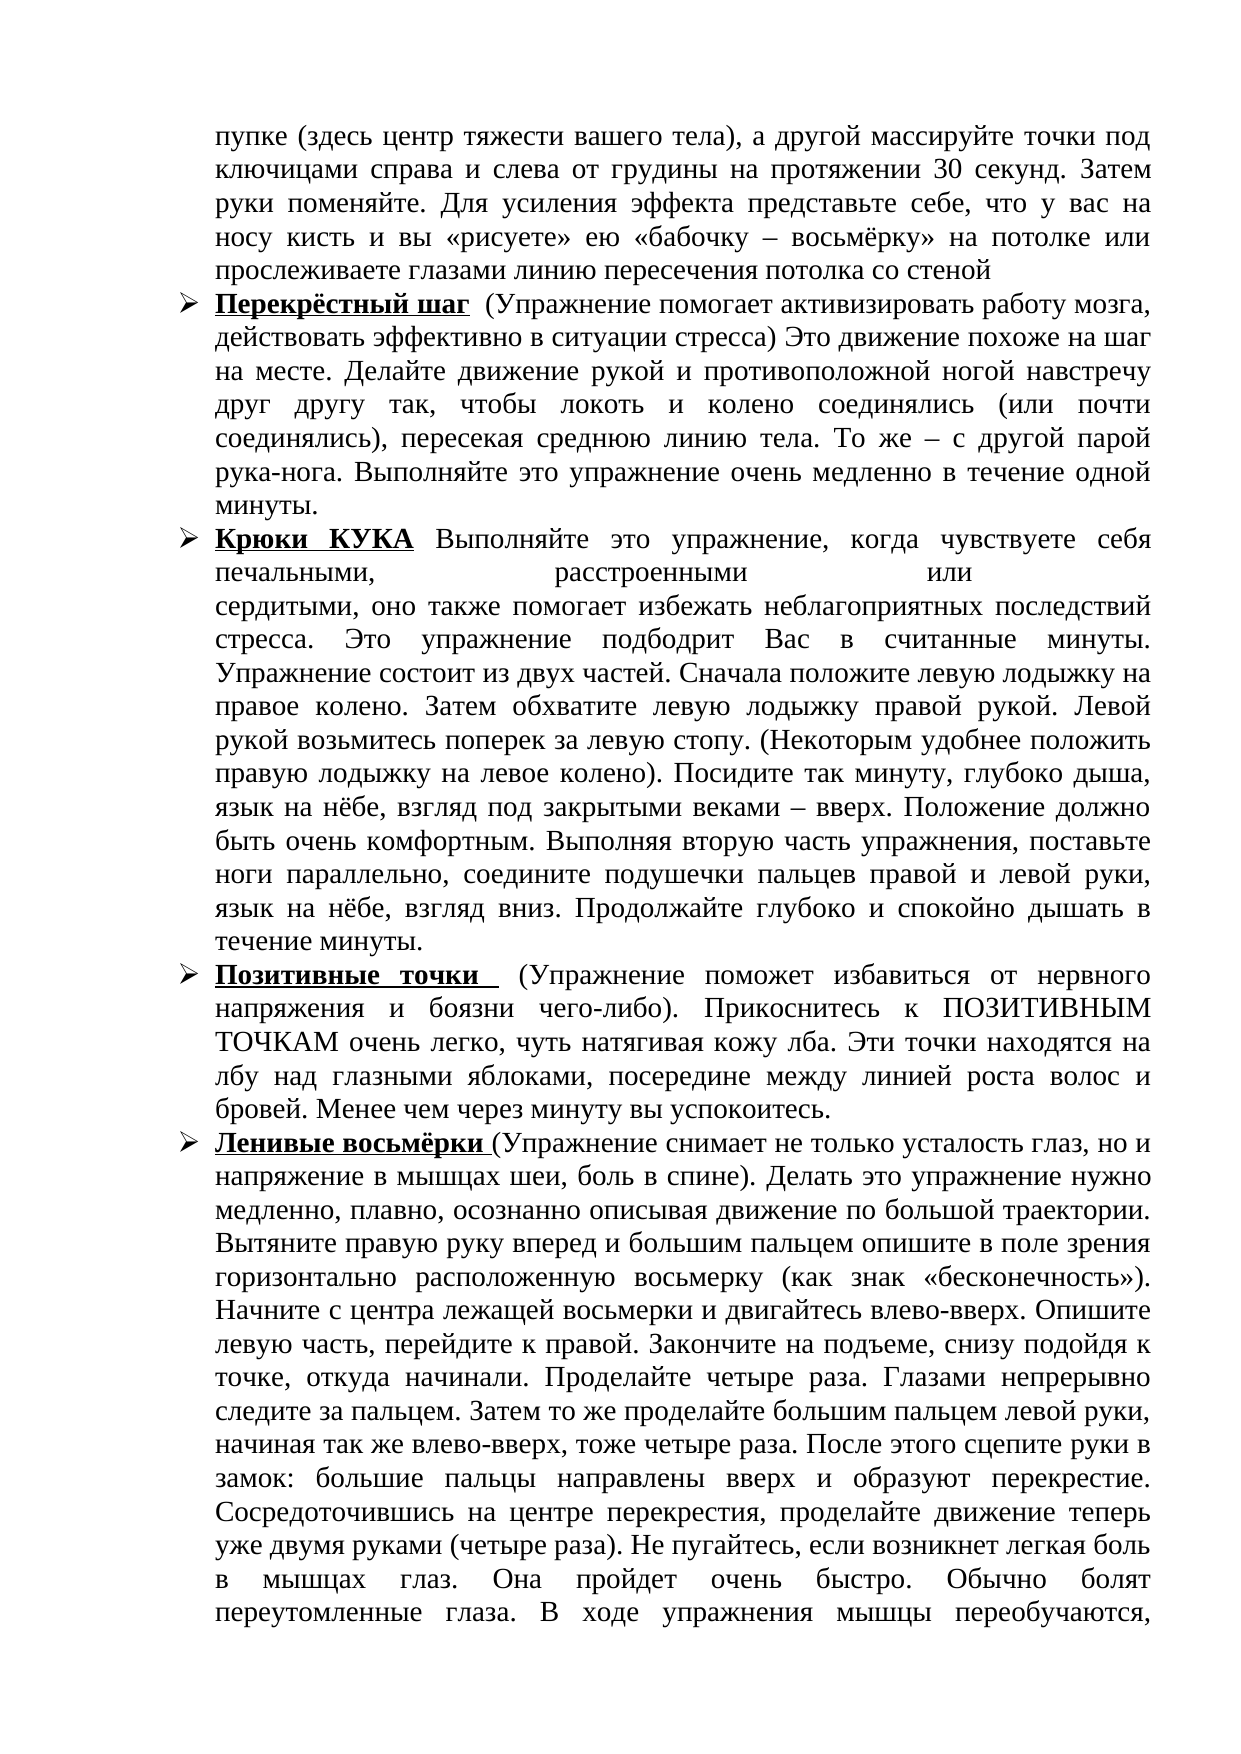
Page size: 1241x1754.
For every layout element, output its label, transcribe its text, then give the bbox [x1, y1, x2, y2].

list Позитивные точки (Упражнение поможет избавиться от нервного напряжения и боязни чего-либо). Прикоснитесь к ПОЗИТИВНЫМ ТОЧКАМ очень легко, чуть натягивая кожу лба. Эти точки находятся на лбу над глазными яблоками, посередине между линией роста волос и бровей. Менее чем через минуту вы успокоитесь. [177, 1044, 1152, 1212]
list Перекрёстный шаг (Упражнение помогает активизировать работу мозга, действовать эффективно в ситуации стресса) Это движение похоже на шаг на месте. Делайте движение рукой и противоположной ногой навстречу друг другу так, чтобы локоть и колено соединялись (или почти соединялись), пересекая среднюю линию тела. То же – с другой парой рука-нога. Выполняйте это упражнение очень медленно в течение одной минуты. [177, 315, 1152, 550]
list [177, 118, 1152, 286]
list Крюки КУКА Выполняйте это упражнение, когда чувствуете себя печальными, расстроенными или сердитыми, оно также помогает избежать неблагоприятных последствий стресса. Это упражнение подбодрит Вас в считанные минуты. Упражнение состоит из двух частей. Сначала положите левую лодыжку на правое колено. Затем обхватите левую лодыжку правой рукой. Левой рукой возьмитесь поперек за левую стопу. (Некоторым удобнее положить правую лодыжку на левое колено). Посидите так минуту, глубоко дыша, язык на нёбе, взгляд под закрытыми веками – вверх. Положение должно быть очень комфортным. Выполняя вторую часть упражнения, поставьте ноги параллельно, соедините подушечки пальцев правой и левой руки, язык на нёбе, взгляд вниз. Продолжайте глубоко и спокойно дышать в течение минуты. [177, 579, 1152, 1015]
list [177, 1241, 1152, 1610]
